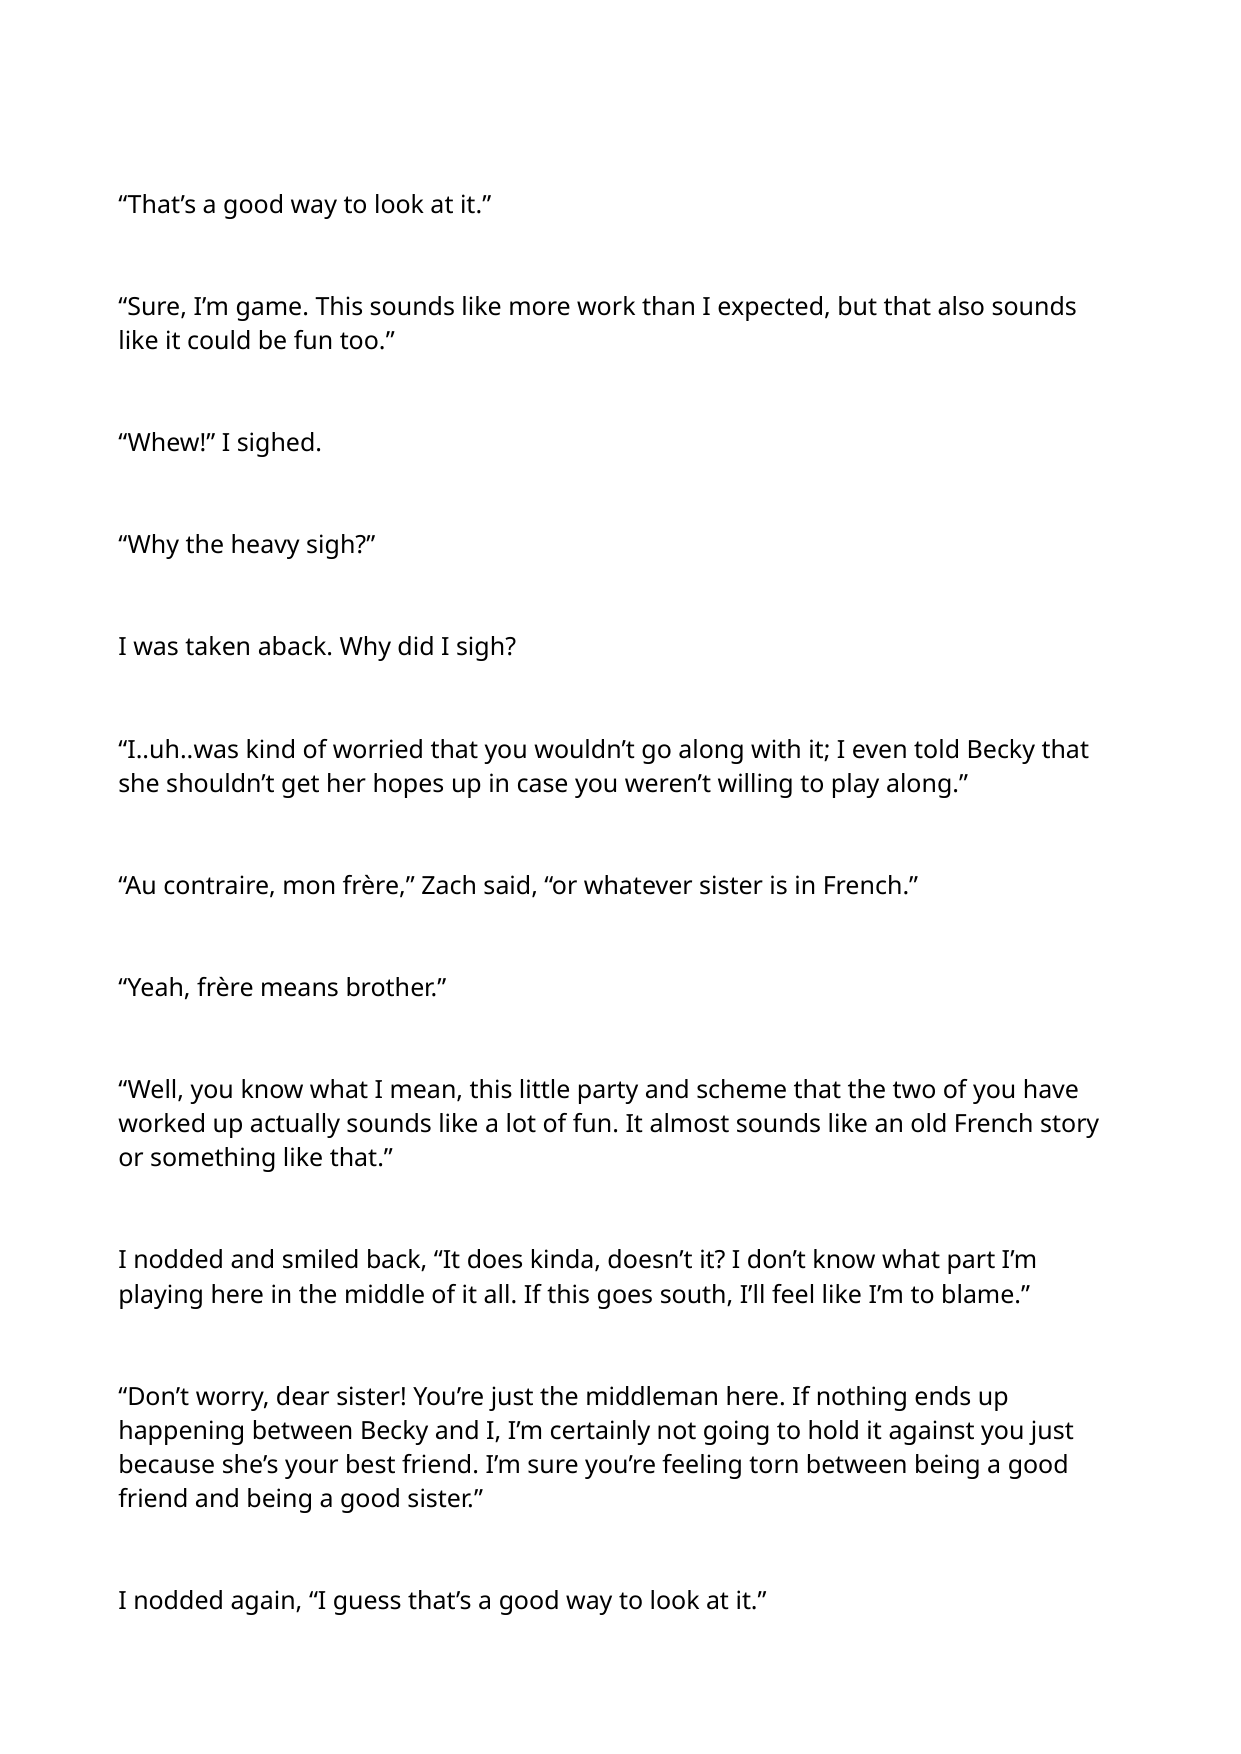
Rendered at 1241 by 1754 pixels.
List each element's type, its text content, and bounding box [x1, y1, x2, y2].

text “I..uh..was kind of worried that you wouldn’t go along with it; I even told Becky that she shouldn’t get her hopes up in case you weren’t willing to play along.” [118, 731, 1122, 799]
text “Yeah, frère means brother.” [118, 970, 1122, 1004]
text “Don’t worry, dear sister! You’re just the middleman here. If nothing ends up happening between Becky and I, I’m certainly not going to hold it against you just because she’s your best friend. I’m sure you’re feeling torn between being a good friend and being a good sister.” [118, 1378, 1122, 1515]
text “Well, you know what I mean, this little party and scheme that the two of you have worked up actually sounds like a lot of fun. It almost sounds like an old French story or something like that.” [118, 1072, 1122, 1174]
text “Sure, I’m game. This sounds like more work than I expected, but that also sounds like it could be fun too.” [118, 288, 1122, 357]
text “Au contraire, mon frère,” Zach said, “or whatever sister is in French.” [118, 867, 1122, 902]
text “Why the heavy sigh?” [118, 527, 1122, 561]
text “Whew!” I sighed. [118, 425, 1122, 459]
text I nodded again, “I guess that’s a good way to look at it.” [118, 1583, 1122, 1617]
text I nodded and smiled back, “It does kinda, doesn’t it? I don’t know what part I’m playing here in the middle of it all. If this goes south, I’ll feel like I’m to blame.” [118, 1242, 1122, 1310]
text “That’s a good way to look at it.” [118, 186, 1122, 220]
text I was taken aback. Why did I sigh? [118, 629, 1122, 663]
